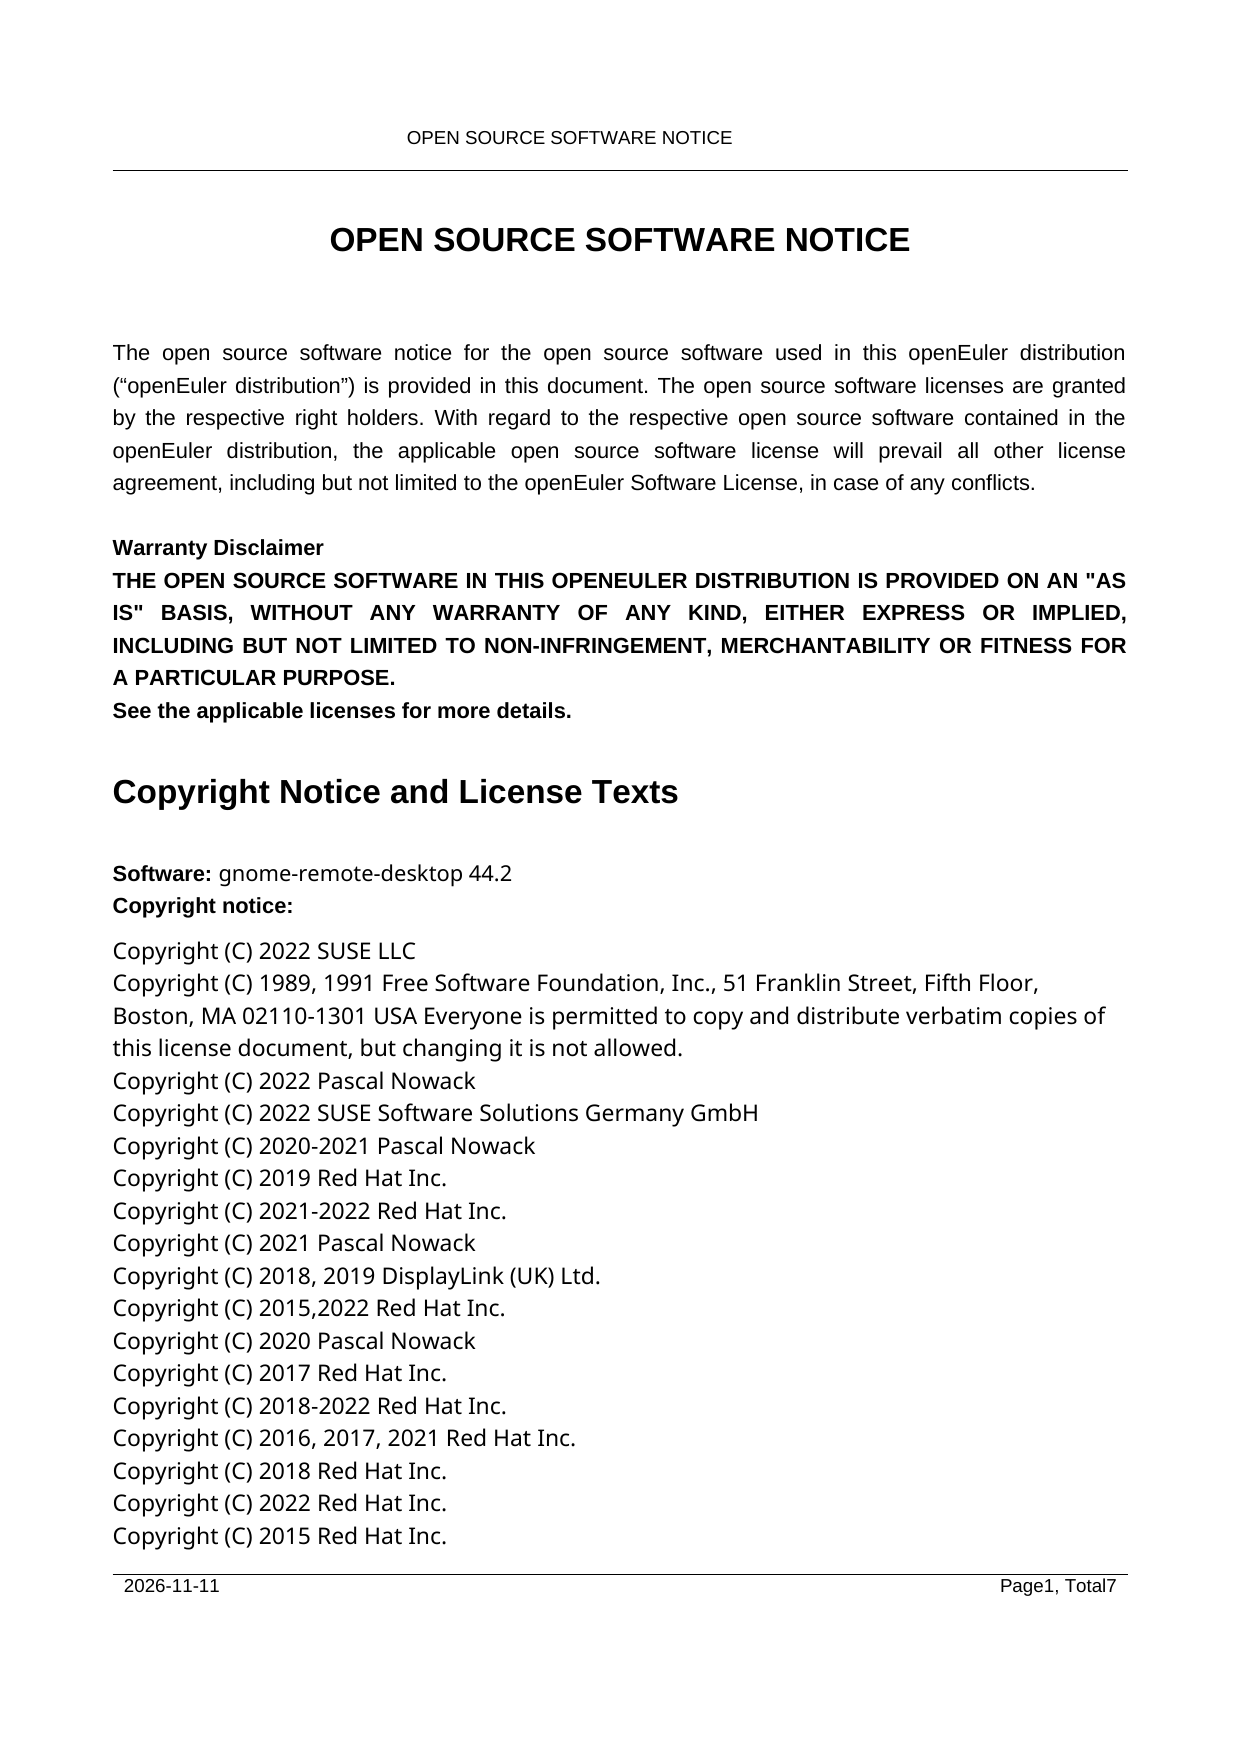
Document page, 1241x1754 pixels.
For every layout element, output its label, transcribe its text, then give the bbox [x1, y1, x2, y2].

text OPEN SOURCE SOFTWARE NOTICE [112, 206, 1128, 271]
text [112, 934, 1128, 1551]
title Software: gnome-remote-desktop 44.2 [112, 856, 1128, 889]
text The open source software notice for the open source software used in this openEuler distribution (“openEuler distribution”) is provided in this document. The open source software licenses are granted by the respective right holders. With regard to the respective open source software contained in the openEuler distribution, the applicable open source software license will prevail all other license agreement, including but not limited to the openEuler Software License, in case of any conflicts. [112, 336, 1128, 499]
text Warranty Disclaimer [112, 531, 1128, 564]
text Copyright Notice and License Texts [112, 759, 1128, 824]
text Copyright notice: [112, 889, 1128, 921]
text THE OPEN SOURCE SOFTWARE IN THIS OPENEULER DISTRIBUTION IS PROVIDED ON AN "AS IS" BASIS, WITHOUT ANY WARRANTY OF ANY KIND, EITHER EXPRESS OR IMPLIED, INCLUDING BUT NOT LIMITED TO NON-INFRINGEMENT, MERCHANTABILITY OR FITNESS FOR A PARTICULAR PURPOSE. See the applicable licenses for more details. [112, 564, 1128, 726]
